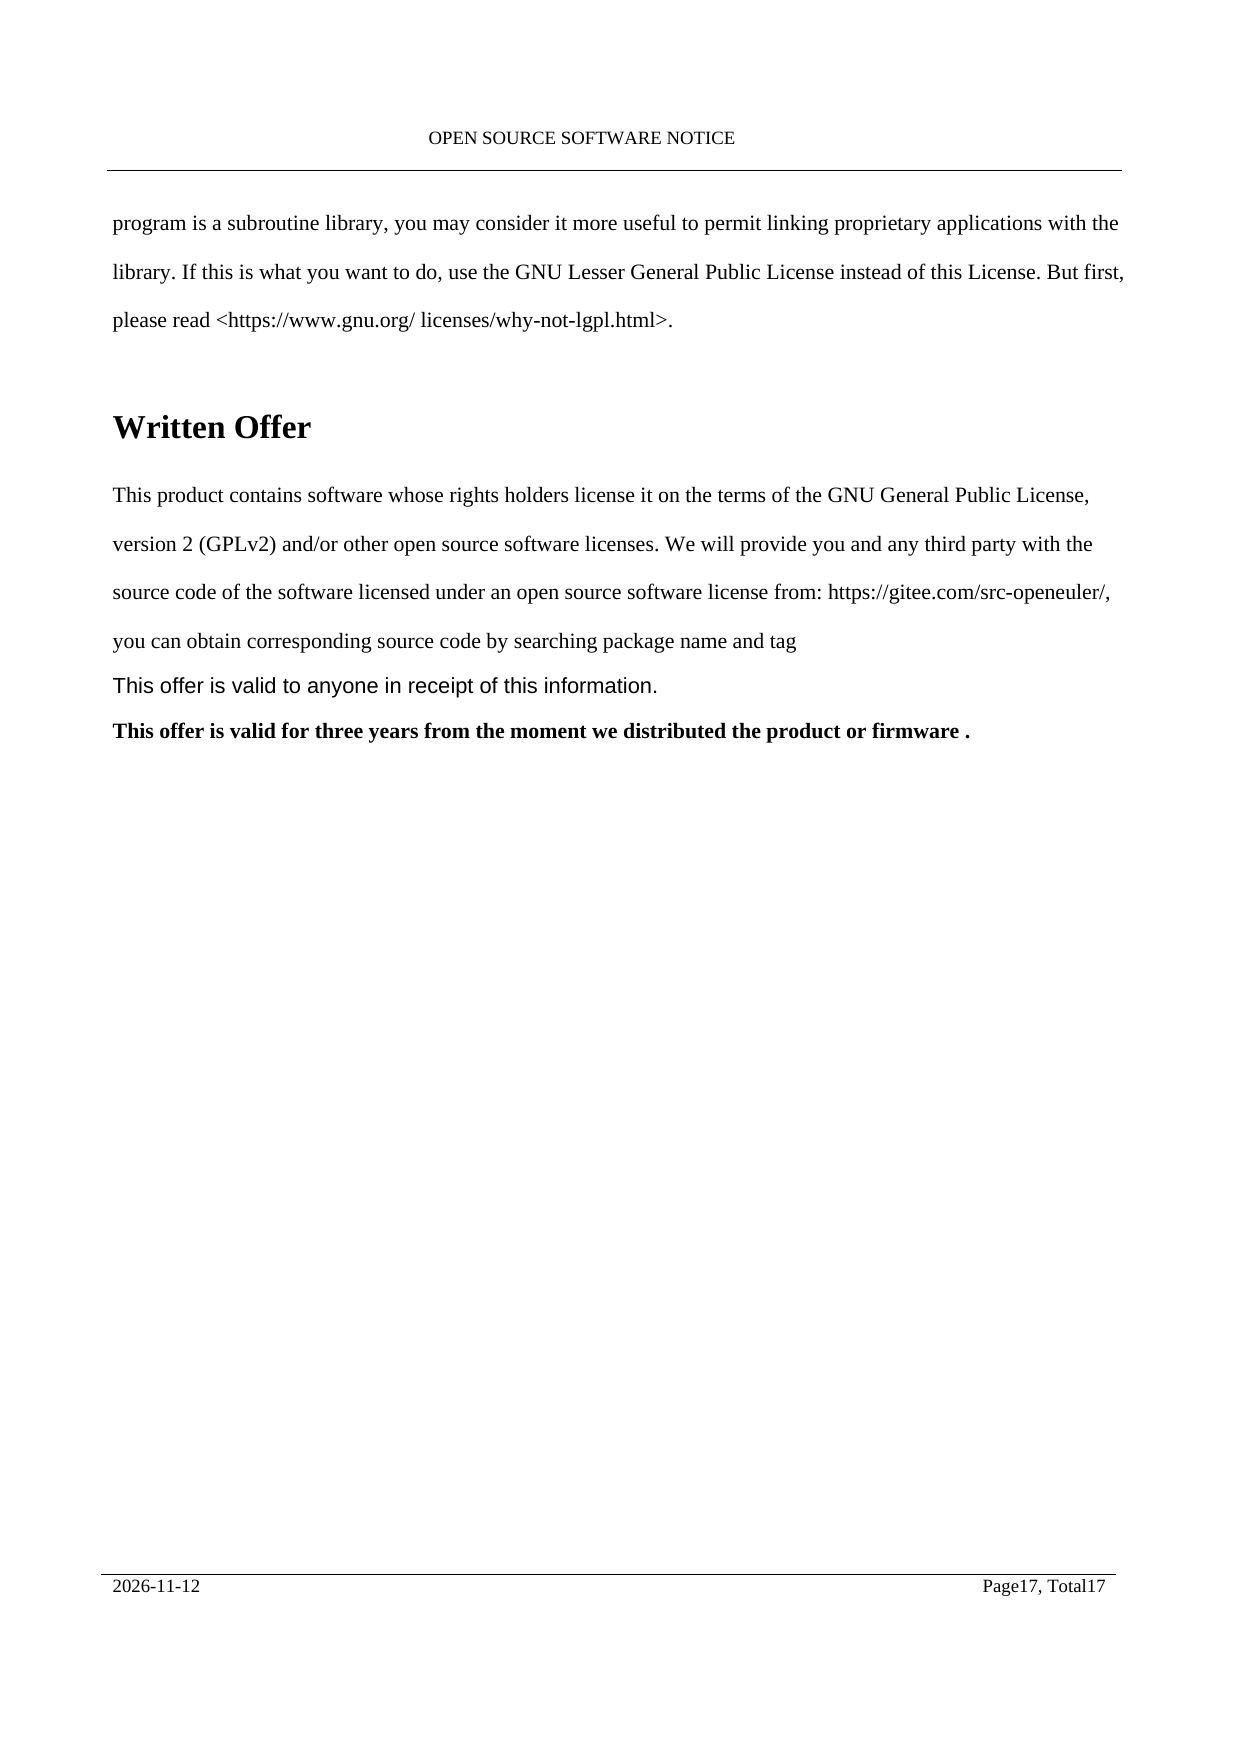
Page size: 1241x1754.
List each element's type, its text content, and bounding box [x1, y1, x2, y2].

text This offer is valid to anyone in receipt of this information. [112, 669, 1128, 702]
text Written Offer [112, 394, 1128, 459]
text This product contains software whose rights holders license it on the terms of the GNU General Public License, version 2 (GPLv2) and/or other open source software licenses. We will provide you and any third party with the source code of the software licensed under an open source software license from: https://gitee.com/src-openeuler/, you can obtain corresponding source code by searching package name and tag [112, 478, 1128, 657]
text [112, 206, 1128, 336]
text This offer is valid for three years from the moment we distributed the product or firmware . [112, 715, 1128, 747]
